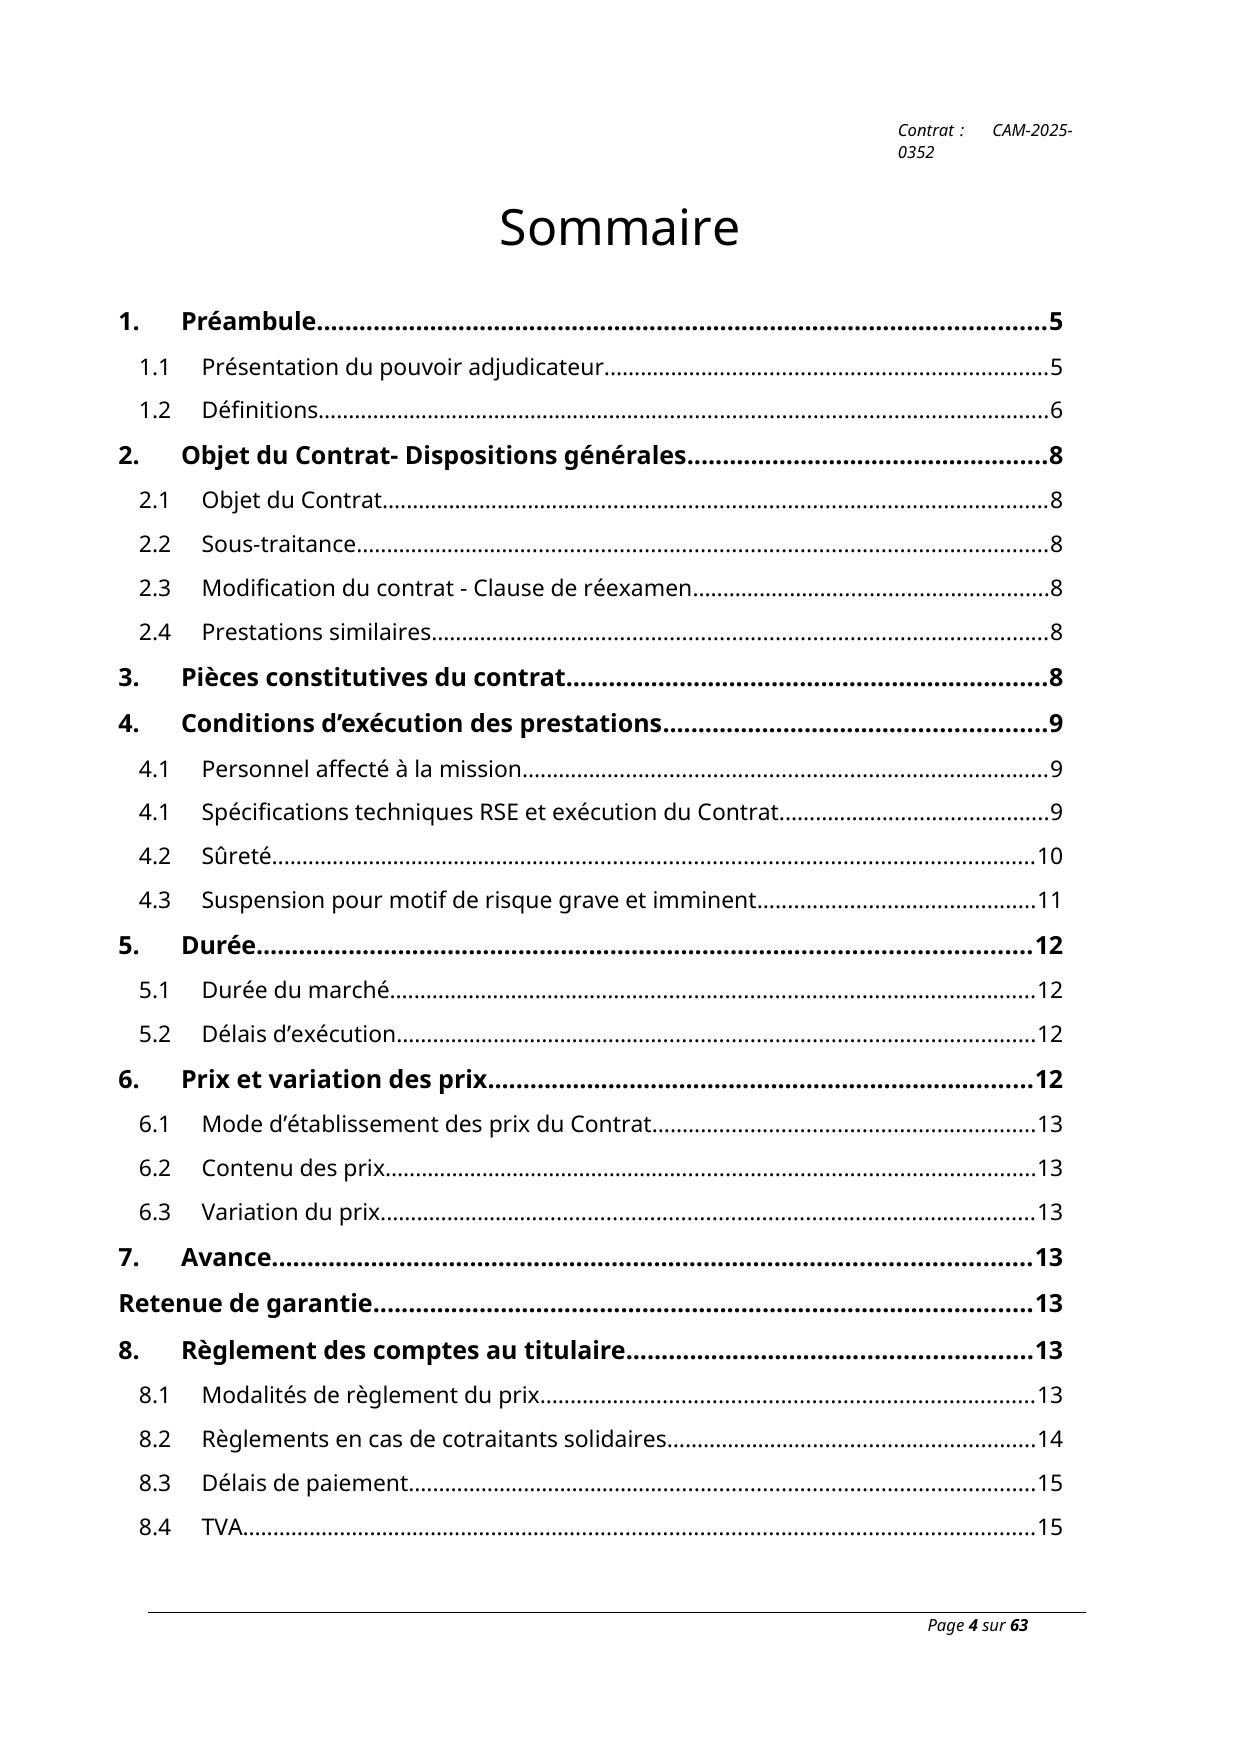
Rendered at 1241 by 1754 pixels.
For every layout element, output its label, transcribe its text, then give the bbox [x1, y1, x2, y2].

text 8.1 Modalités de règlement du prix 13 [139, 1379, 1122, 1410]
text 5. Durée 12 [118, 928, 1122, 962]
text 8. Règlement des comptes au titulaire 13 [118, 1333, 1122, 1367]
text 5.2 Délais d’exécution 12 [139, 1018, 1122, 1049]
text 2.2 Sous-traitance 8 [139, 528, 1122, 559]
text 8.3 Délais de paiement 15 [139, 1467, 1122, 1498]
text 8.2 Règlements en cas de cotraitants solidaires 14 [139, 1423, 1122, 1454]
text 2. Objet du Contrat- Dispositions générales 8 [118, 438, 1122, 472]
text 2.3 Modification du contrat - Clause de réexamen 8 [139, 572, 1122, 603]
text 1. Préambule 5 [118, 304, 1122, 338]
text Sommaire [118, 192, 1122, 260]
text 3. Pièces constitutives du contrat 8 [118, 659, 1122, 693]
text 4.1 Personnel affecté à la mission 9 [139, 753, 1122, 784]
text 4.2 Sûreté 10 [139, 840, 1122, 871]
text 6.2 Contenu des prix 13 [139, 1152, 1122, 1183]
text 1.1 Présentation du pouvoir adjudicateur 5 [139, 350, 1122, 382]
text 4.3 Suspension pour motif de risque grave et imminent 11 [139, 884, 1122, 915]
text 4. Conditions d’exécution des prestations 9 [118, 706, 1122, 740]
text Retenue de garantie 13 [118, 1286, 1122, 1320]
text 7. Avance 13 [118, 1239, 1122, 1273]
text 5.1 Durée du marché 12 [139, 974, 1122, 1005]
text 2.4 Prestations similaires 8 [139, 616, 1122, 647]
text 6.3 Variation du prix 13 [139, 1196, 1122, 1227]
text 1.2 Définitions 6 [139, 394, 1122, 425]
text 6. Prix et variation des prix 12 [118, 1062, 1122, 1096]
text 4.1 Spécifications techniques RSE et exécution du Contrat 9 [139, 796, 1122, 828]
text 8.4 TVA 15 [139, 1510, 1122, 1542]
text 2.1 Objet du Contrat 8 [139, 484, 1122, 516]
text 6.1 Mode d’établissement des prix du Contrat 13 [139, 1108, 1122, 1139]
